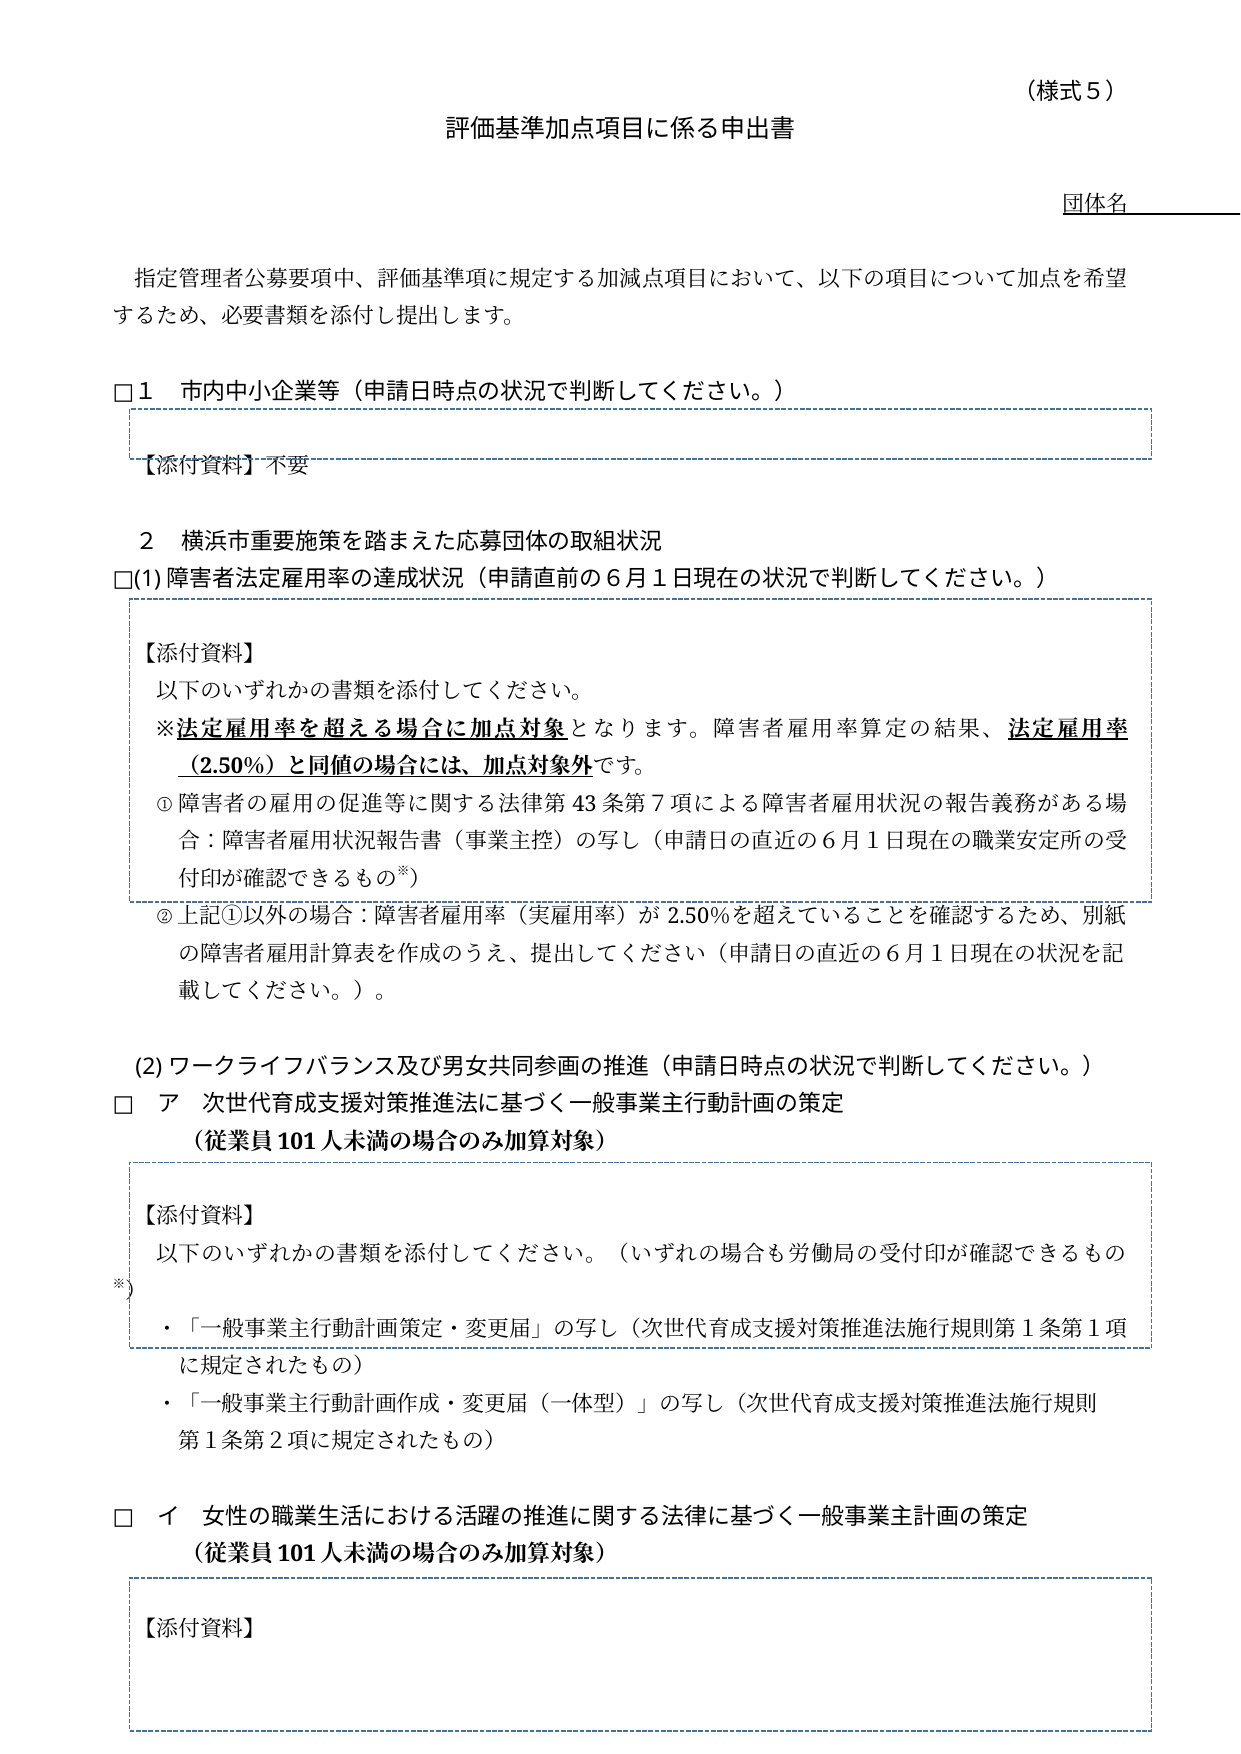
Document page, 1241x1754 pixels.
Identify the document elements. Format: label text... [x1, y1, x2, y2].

text (2) ワークライフバランス及び男女共同参画の推進（申請日時点の状況で判断してください。） [112, 1046, 1128, 1083]
text （従業員101人未満の場合のみ加算対象） [112, 1533, 1128, 1571]
text ２ 横浜市重要施策を踏まえた応募団体の取組状況 [112, 521, 1128, 558]
text 以下のいずれかの書類を添付してください。 [112, 671, 1128, 708]
text （様式５） [112, 71, 1128, 108]
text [112, 1383, 1128, 1421]
text □(1) 障害者法定雇用率の達成状況（申請直前の６月１日現在の状況で判断してください。） [112, 558, 1128, 596]
text 【添付資料】 [112, 1608, 1128, 1646]
text 団体名 [112, 183, 1128, 221]
text ※法定雇用率を超える場合に加点対象となります。障害者雇用率算定の結果、法定雇用率（2.50％）と同値の場合には、加点対象外です。 [156, 708, 1128, 783]
text 【添付資料】不要 [112, 446, 1128, 483]
text 【添付資料】 [112, 1196, 1128, 1233]
text 以下のいずれかの書類を添付してください。（いずれの場合も労働局の受付印が確認できるもの※） [112, 1233, 1128, 1308]
text □ ア 次世代育成支援対策推進法に基づく一般事業主行動計画の策定 [112, 1083, 1128, 1121]
text 【添付資料】 [112, 633, 1128, 671]
text 第１条第２項に規定されたもの） [112, 1421, 1128, 1458]
text □ イ 女性の職業生活における活躍の推進に関する法律に基づく一般事業主計画の策定 [112, 1496, 1128, 1533]
text □１ 市内中小企業等（申請日時点の状況で判断してください。） [112, 371, 1128, 408]
text 評価基準加点項目に係る申出書 [112, 108, 1128, 146]
text （従業員101人未満の場合のみ加算対象） [112, 1121, 1128, 1158]
text ①障害者の雇用の促進等に関する法律第43条第７項による障害者雇用状況の報告義務がある場合：障害者雇用状況報告書（事業主控）の写し（申請日の直近の６月１日現在の職業安定所の受付印が確認できるもの※） [156, 783, 1128, 896]
text ・「一般事業主行動計画策定・変更届」の写し（次世代育成支援対策推進法施行規則第１条第１項に規定されたもの） [156, 1308, 1128, 1383]
text ②上記①以外の場合：障害者雇用率（実雇用率）が2.50％を超えていることを確認するため、別紙の障害者雇用計算表を作成のうえ、提出してください（申請日の直近の６月１日現在の状況を記載してください。）。 [156, 896, 1128, 1008]
text 指定管理者公募要項中、評価基準項に規定する加減点項目において、以下の項目について加点を希望するため、必要書類を添付し提出します。 [112, 258, 1128, 333]
